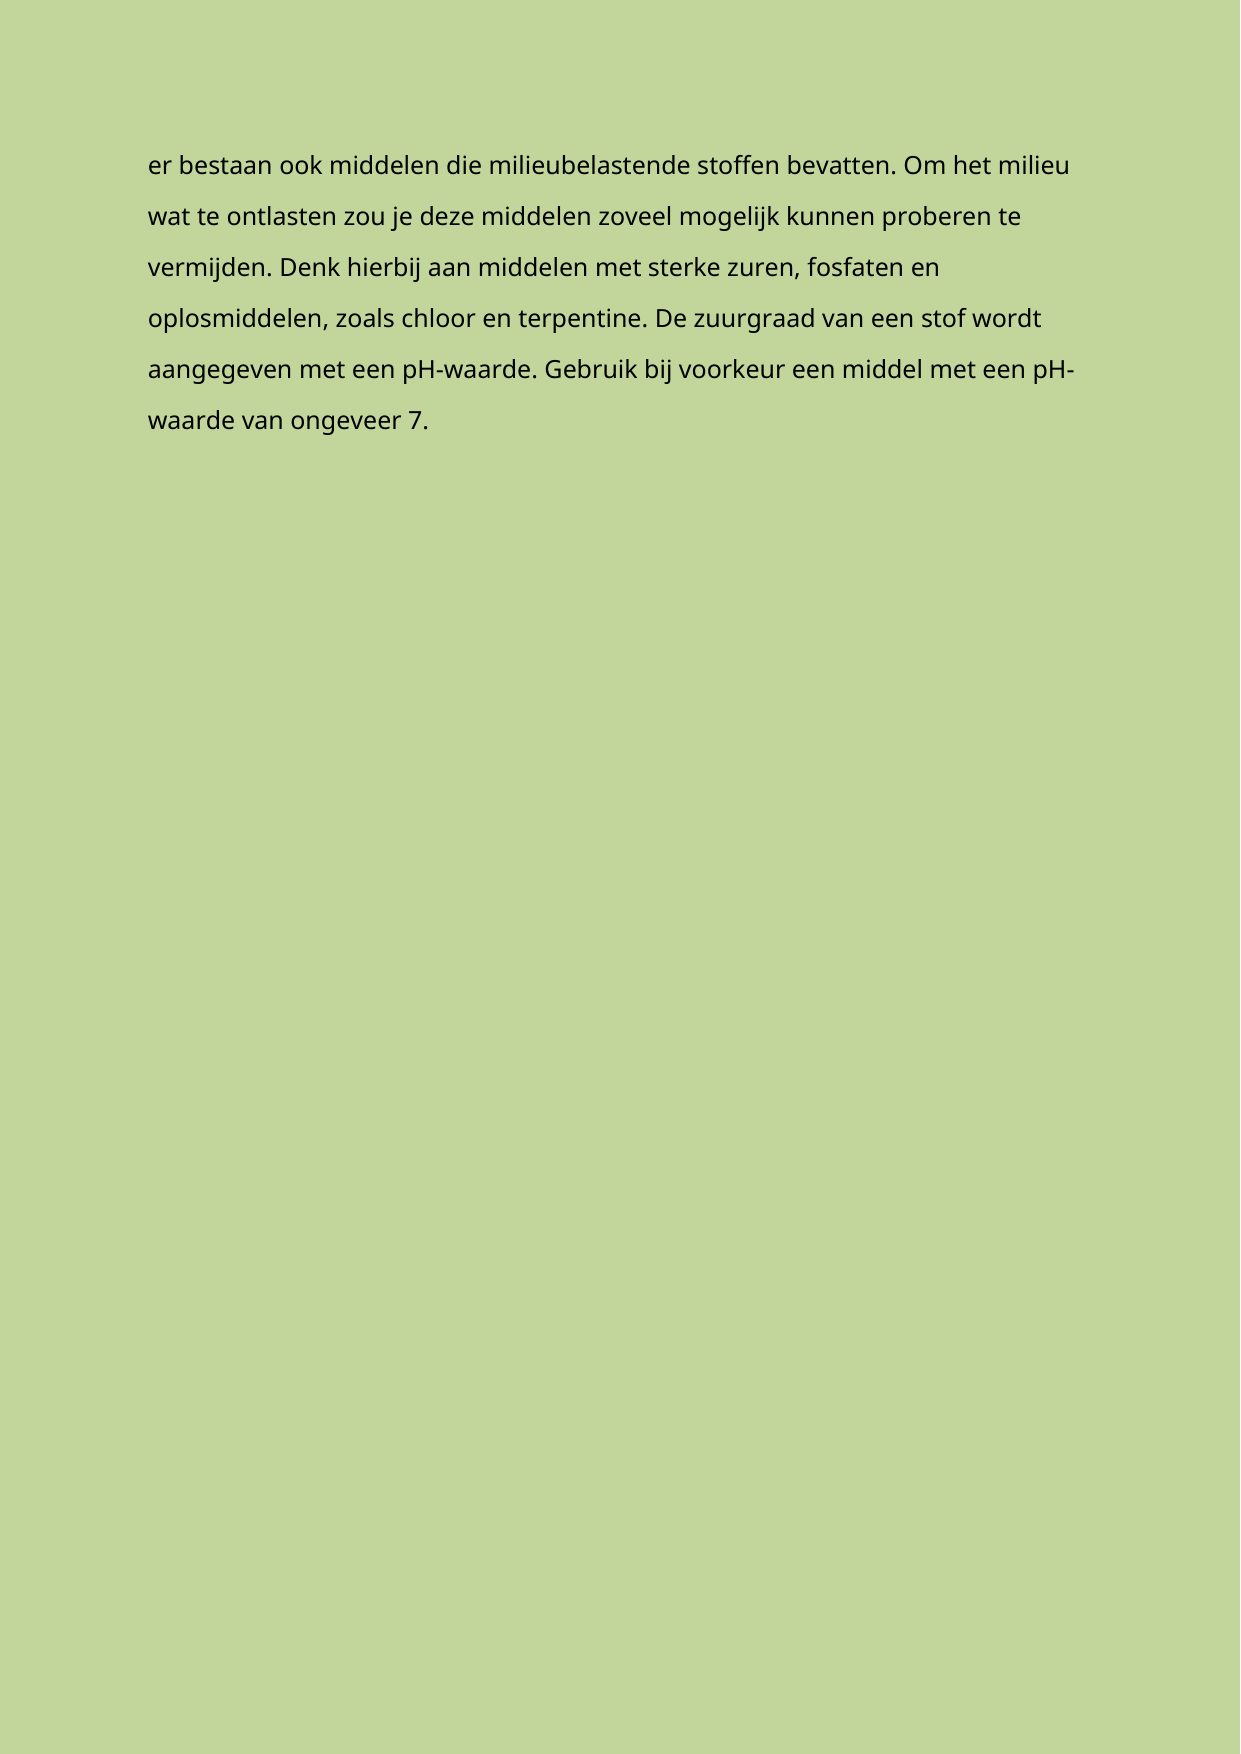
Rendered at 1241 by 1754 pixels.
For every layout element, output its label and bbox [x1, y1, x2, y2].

text [148, 148, 1093, 437]
